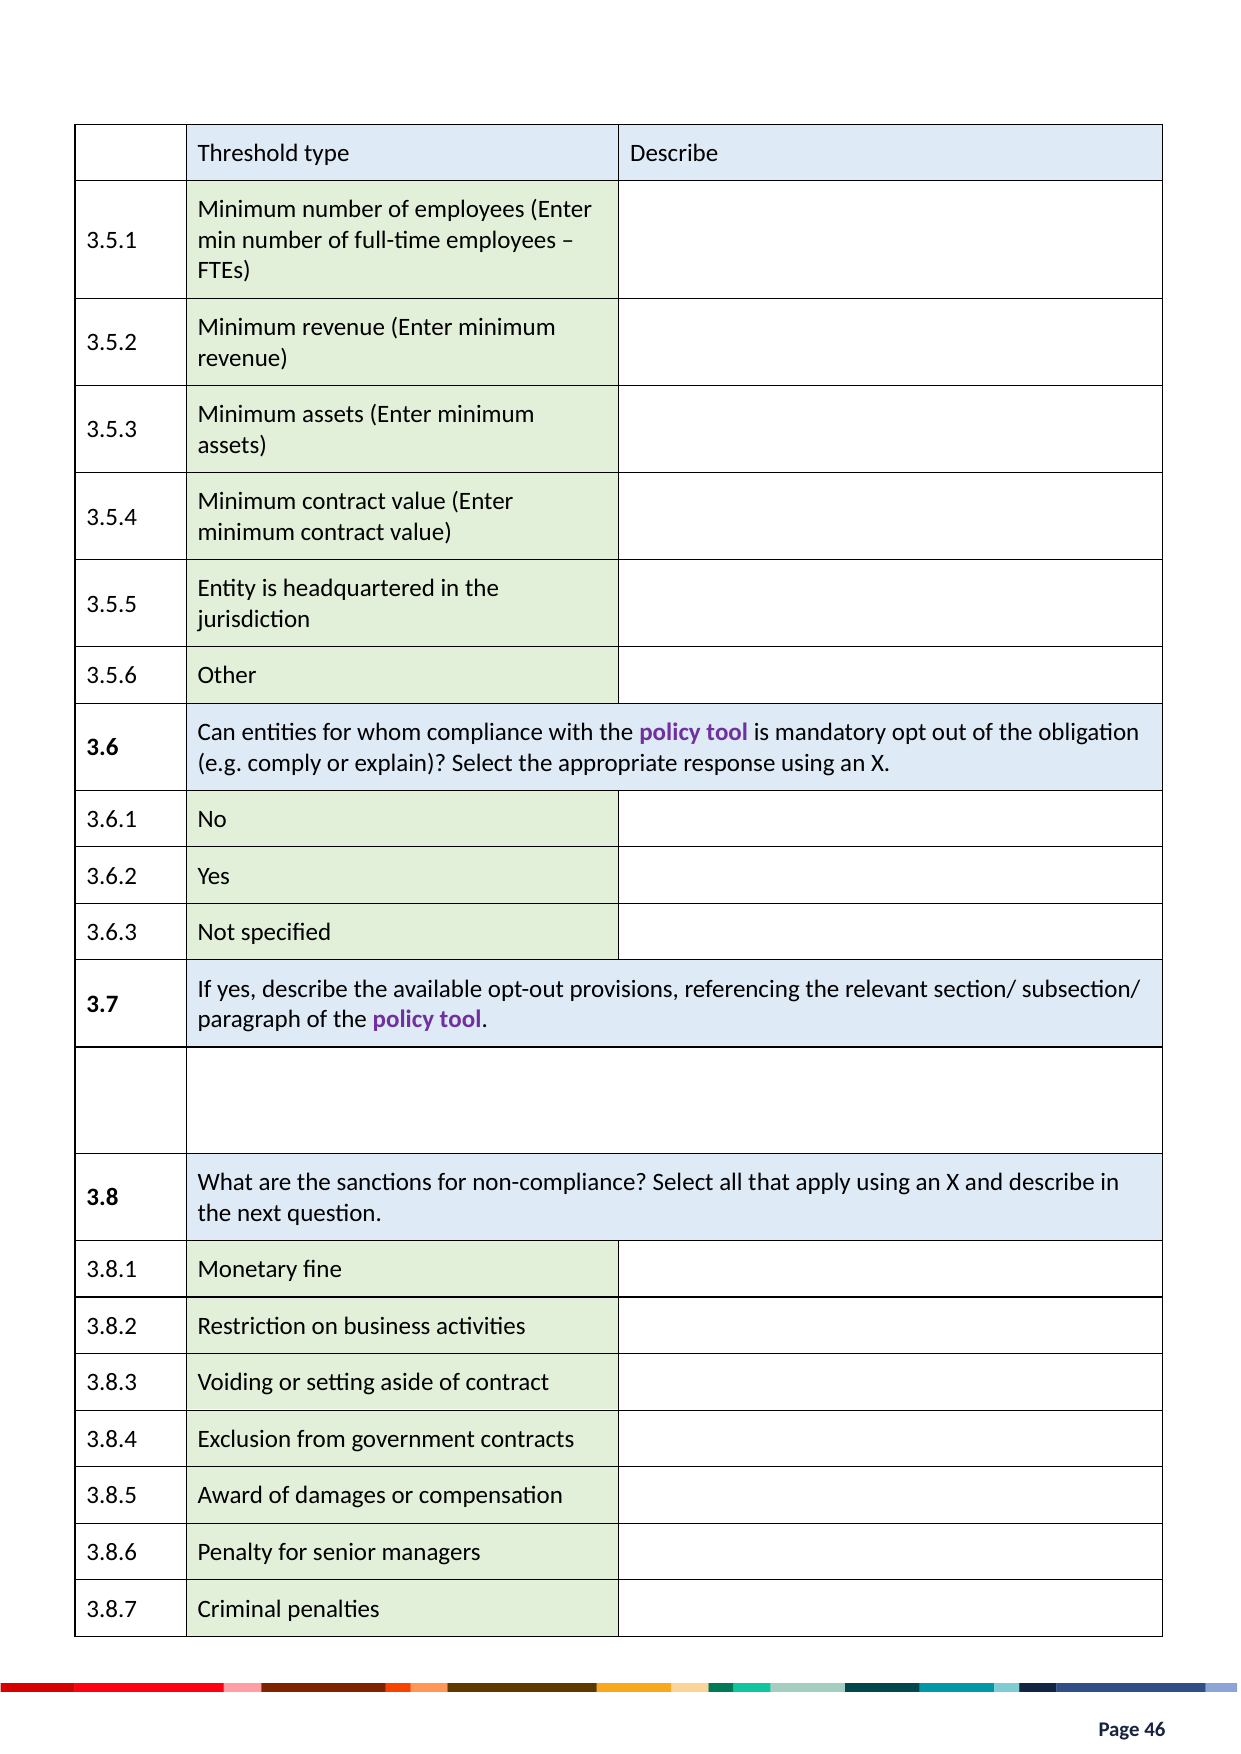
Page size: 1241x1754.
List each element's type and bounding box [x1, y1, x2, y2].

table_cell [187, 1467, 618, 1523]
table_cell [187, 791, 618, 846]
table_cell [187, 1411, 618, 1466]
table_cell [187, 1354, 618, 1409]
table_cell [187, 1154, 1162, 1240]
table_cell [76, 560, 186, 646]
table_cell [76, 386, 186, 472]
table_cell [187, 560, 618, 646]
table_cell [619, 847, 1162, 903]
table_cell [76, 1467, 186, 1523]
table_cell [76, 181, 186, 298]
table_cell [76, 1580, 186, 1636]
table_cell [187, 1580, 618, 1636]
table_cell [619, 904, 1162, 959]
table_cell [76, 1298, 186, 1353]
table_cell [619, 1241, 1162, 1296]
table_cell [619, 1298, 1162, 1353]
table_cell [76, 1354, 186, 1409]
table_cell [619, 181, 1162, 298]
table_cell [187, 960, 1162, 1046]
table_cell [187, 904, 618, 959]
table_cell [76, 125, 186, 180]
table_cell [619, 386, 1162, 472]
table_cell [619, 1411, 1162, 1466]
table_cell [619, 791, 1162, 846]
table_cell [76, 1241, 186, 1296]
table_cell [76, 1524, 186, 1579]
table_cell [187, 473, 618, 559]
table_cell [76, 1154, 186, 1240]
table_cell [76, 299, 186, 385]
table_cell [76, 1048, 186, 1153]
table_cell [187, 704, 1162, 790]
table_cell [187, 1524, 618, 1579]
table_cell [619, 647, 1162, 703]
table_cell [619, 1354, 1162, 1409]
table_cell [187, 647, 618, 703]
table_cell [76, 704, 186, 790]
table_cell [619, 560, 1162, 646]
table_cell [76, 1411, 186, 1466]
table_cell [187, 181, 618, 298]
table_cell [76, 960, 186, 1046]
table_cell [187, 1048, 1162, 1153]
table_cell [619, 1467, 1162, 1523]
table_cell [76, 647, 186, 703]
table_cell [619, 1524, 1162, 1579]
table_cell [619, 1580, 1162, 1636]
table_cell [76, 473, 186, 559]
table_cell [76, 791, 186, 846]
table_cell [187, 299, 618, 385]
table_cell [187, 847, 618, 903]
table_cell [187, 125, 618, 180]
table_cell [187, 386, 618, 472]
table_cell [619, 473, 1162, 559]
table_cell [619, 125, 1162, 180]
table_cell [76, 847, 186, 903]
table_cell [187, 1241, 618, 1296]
picture [0, 1683, 1236, 1692]
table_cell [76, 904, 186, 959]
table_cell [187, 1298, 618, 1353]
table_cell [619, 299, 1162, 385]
